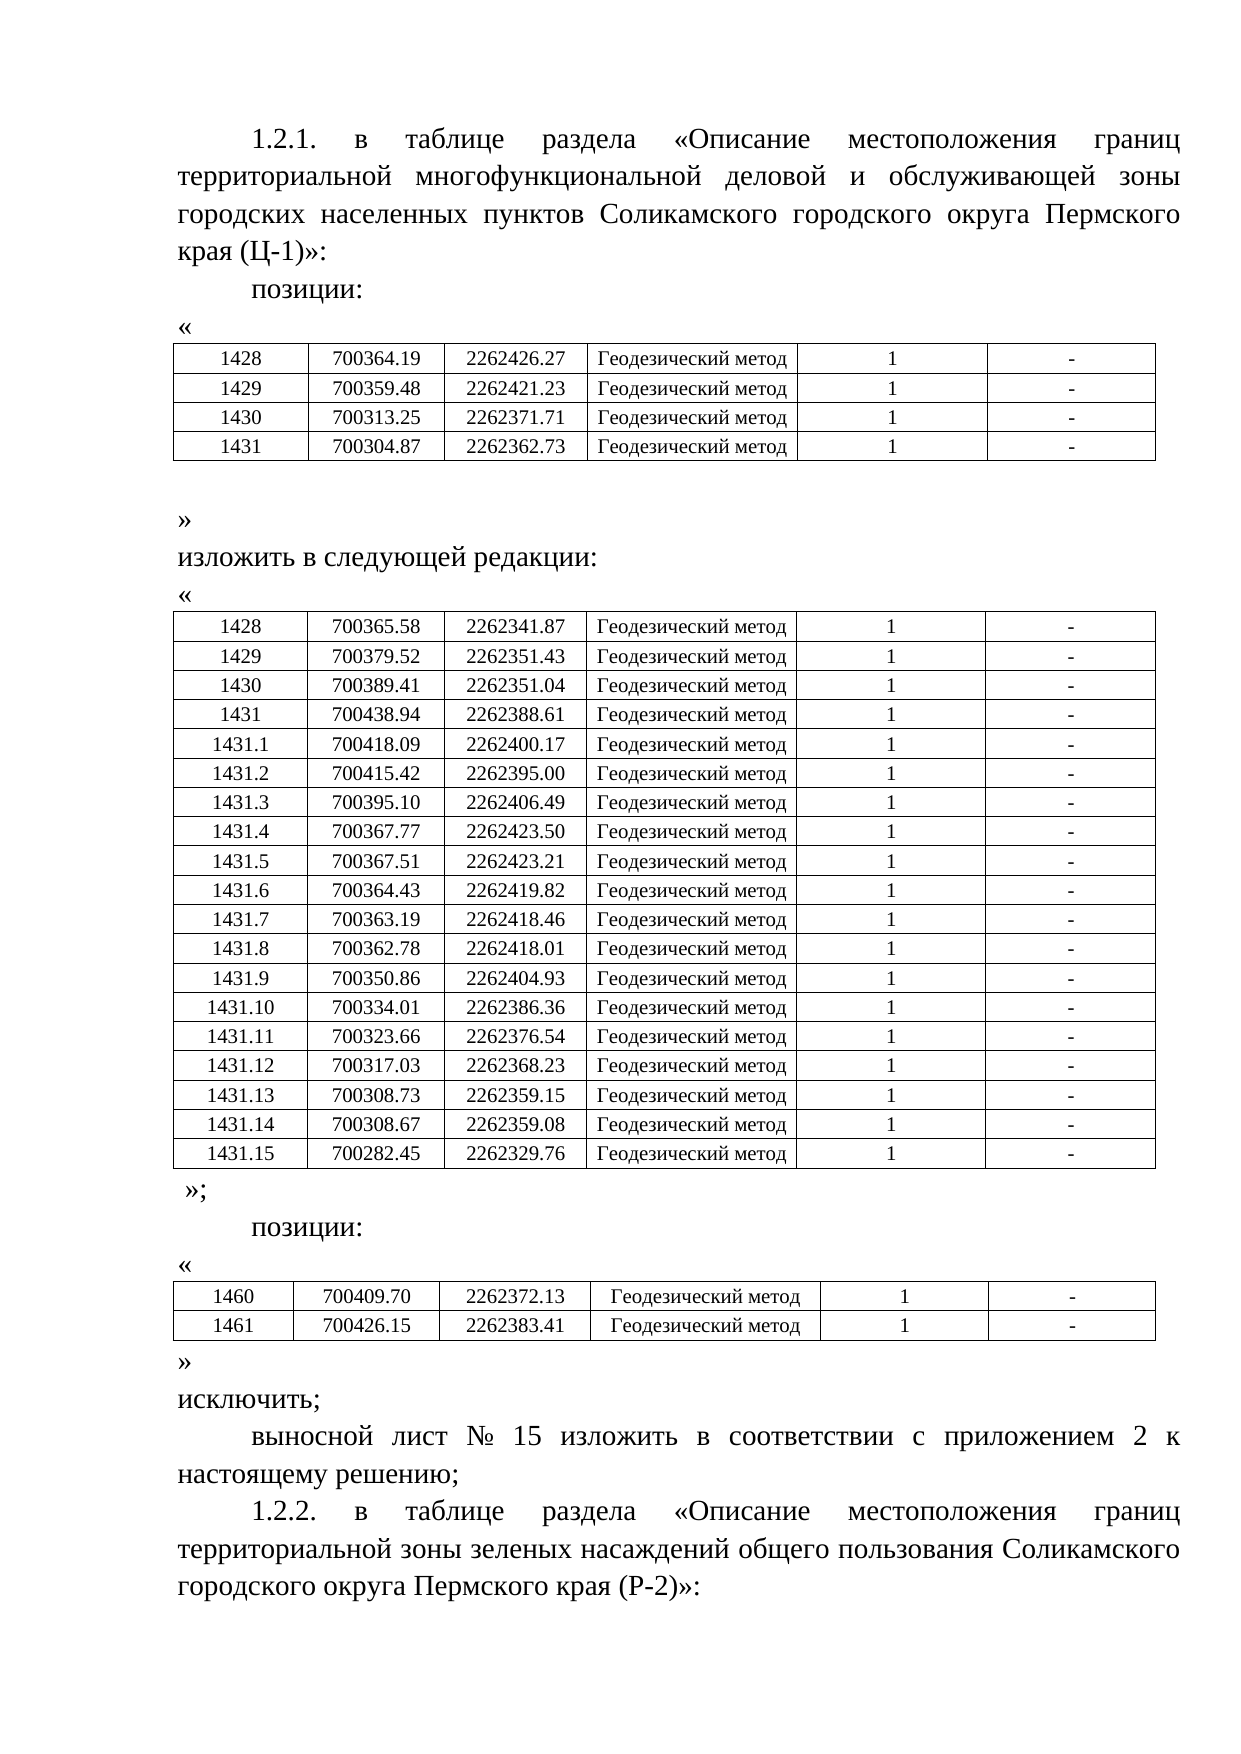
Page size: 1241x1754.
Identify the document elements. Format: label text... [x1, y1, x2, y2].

table_cell - [986, 876, 1155, 904]
table_cell - [986, 846, 1155, 875]
table_cell - [986, 934, 1155, 962]
table_cell Геодезический метод [587, 1051, 796, 1079]
table_cell 1 [797, 642, 985, 670]
table_cell 1431.6 [174, 876, 307, 904]
table_cell 1430 [174, 671, 307, 699]
table_cell 2262376.54 [445, 1022, 586, 1050]
table_cell - [986, 817, 1155, 845]
table_header Геодезический метод [588, 344, 797, 372]
table_cell 1431.10 [174, 993, 307, 1021]
table_cell 2262362.73 [445, 432, 587, 460]
table_cell 1431.1 [174, 729, 307, 758]
table_cell - [988, 374, 1155, 402]
text 1.2.2. в таблице раздела «Описание местоположения границ территориальной зоны зеленых насаждений общего пользования Соликамского городского округа Пермского края (Р-2)»: [177, 1491, 1181, 1603]
table_header 1428 [174, 344, 308, 372]
table_cell - [986, 642, 1155, 670]
table_cell Геодезический метод [587, 934, 796, 962]
table_cell 2262368.23 [445, 1051, 586, 1079]
table_cell 2262329.76 [445, 1139, 586, 1167]
table_cell 1 [797, 964, 985, 992]
table_cell 1 [797, 934, 985, 962]
table_cell 1431.14 [174, 1110, 307, 1138]
text исключить; [177, 1378, 1181, 1416]
table_cell 2262359.08 [445, 1110, 586, 1138]
table_header - [986, 612, 1155, 641]
table_cell - [989, 1311, 1155, 1339]
table_header Геодезический метод [587, 612, 796, 641]
table_cell Геодезический метод [587, 817, 796, 845]
table_cell 2262383.41 [440, 1311, 590, 1339]
table_cell 2262418.01 [445, 934, 586, 962]
table_cell Геодезический метод [588, 432, 797, 460]
table_cell 700438.94 [308, 700, 444, 728]
table_cell Геодезический метод [587, 846, 796, 875]
table_cell - [986, 788, 1155, 816]
table_cell 700379.52 [308, 642, 444, 670]
table_cell - [988, 403, 1155, 431]
table_cell - [986, 700, 1155, 728]
table_cell 700418.09 [308, 729, 444, 758]
table_header 1 [798, 344, 987, 372]
table_cell 1 [797, 1110, 985, 1138]
table_cell Геодезический метод [587, 993, 796, 1021]
table_cell Геодезический метод [587, 700, 796, 728]
table_header 1 [821, 1282, 988, 1310]
table_cell 1431.13 [174, 1081, 307, 1109]
text »; [177, 1168, 1181, 1206]
table_cell 700313.25 [309, 403, 444, 431]
table_cell 700317.03 [308, 1051, 444, 1079]
table_cell - [988, 432, 1155, 460]
table_cell Геодезический метод [587, 905, 796, 933]
table_header 1460 [174, 1282, 293, 1310]
text « [177, 1243, 1181, 1281]
table_cell 2262423.21 [445, 846, 586, 875]
table_cell 1430 [174, 403, 308, 431]
table_cell 700395.10 [308, 788, 444, 816]
table_cell 2262400.17 [445, 729, 586, 758]
table_cell 1431 [174, 700, 307, 728]
table_cell 1 [797, 788, 985, 816]
table_cell - [986, 1081, 1155, 1109]
table_cell 1 [797, 1051, 985, 1079]
table_cell Геодезический метод [588, 374, 797, 402]
table_cell 1431.3 [174, 788, 307, 816]
table_cell 700350.86 [308, 964, 444, 992]
table_cell 700308.67 [308, 1110, 444, 1138]
table_cell 1431.12 [174, 1051, 307, 1079]
table_cell 2262404.93 [445, 964, 586, 992]
table_cell - [986, 905, 1155, 933]
table_cell 700359.48 [309, 374, 444, 402]
table_header 2262426.27 [445, 344, 587, 372]
table_cell 2262359.15 [445, 1081, 586, 1109]
table_header 2262372.13 [440, 1282, 590, 1310]
table_cell 2262406.49 [445, 788, 586, 816]
table_cell 2262395.00 [445, 759, 586, 787]
table_cell - [986, 1022, 1155, 1050]
table_cell 1431.8 [174, 934, 307, 962]
table_cell 1 [797, 1022, 985, 1050]
table_cell 1 [798, 432, 987, 460]
table_cell 1 [797, 671, 985, 699]
table_cell 1 [797, 1081, 985, 1109]
text позиции: [177, 268, 1181, 306]
table_cell 700367.51 [308, 846, 444, 875]
table_cell - [986, 1139, 1155, 1167]
text выносной лист № 15 изложить в соответствии с приложением 2 к настоящему решению; [177, 1416, 1181, 1491]
table_header 700364.19 [309, 344, 444, 372]
table_cell 700304.87 [309, 432, 444, 460]
text изложить в следующей редакции: [177, 536, 1181, 574]
table_header - [989, 1282, 1155, 1310]
table_cell 700367.77 [308, 817, 444, 845]
table_cell 1 [798, 403, 987, 431]
table_cell 1431.5 [174, 846, 307, 875]
table_cell Геодезический метод [587, 1139, 796, 1167]
table_cell 700282.45 [308, 1139, 444, 1167]
table_cell Геодезический метод [588, 403, 797, 431]
table_cell Геодезический метод [587, 671, 796, 699]
table_header - [988, 344, 1155, 372]
table_cell 1461 [174, 1311, 293, 1339]
table_cell 1429 [174, 374, 308, 402]
table_header 1 [797, 612, 985, 641]
table_header 1428 [174, 612, 307, 641]
table_cell 1 [797, 729, 985, 758]
table_cell Геодезический метод [587, 876, 796, 904]
table_cell 1 [821, 1311, 988, 1339]
text » [177, 1341, 1181, 1378]
table_cell 2262388.61 [445, 700, 586, 728]
table_cell Геодезический метод [587, 729, 796, 758]
table_cell 700363.19 [308, 905, 444, 933]
table_cell 1 [797, 905, 985, 933]
table_cell 2262386.36 [445, 993, 586, 1021]
table_cell Геодезический метод [587, 759, 796, 787]
table_header 2262341.87 [445, 612, 586, 641]
table_cell 2262423.50 [445, 817, 586, 845]
table_cell - [986, 671, 1155, 699]
table_cell 1431.15 [174, 1139, 307, 1167]
table_cell Геодезический метод [587, 1081, 796, 1109]
table_cell - [986, 993, 1155, 1021]
table_cell 700364.43 [308, 876, 444, 904]
table_cell 2262418.46 [445, 905, 586, 933]
table_cell 1431 [174, 432, 308, 460]
table_cell 1 [797, 993, 985, 1021]
table_cell 700323.66 [308, 1022, 444, 1050]
table_cell 1431.2 [174, 759, 307, 787]
table_header 700409.70 [294, 1282, 439, 1310]
text 1.2.1. в таблице раздела «Описание местоположения границ территориальной многофункциональной деловой и обслуживающей зоны городских населенных пунктов Соликамского городского округа Пермского края (Ц-1)»: [177, 118, 1181, 268]
table_cell 1 [797, 700, 985, 728]
table_cell 2262421.23 [445, 374, 587, 402]
table_cell 1 [797, 876, 985, 904]
table_cell 1 [797, 846, 985, 875]
table_cell - [986, 759, 1155, 787]
text « [177, 574, 1181, 611]
table_header Геодезический метод [591, 1282, 820, 1310]
table_cell Геодезический метод [587, 788, 796, 816]
text » [177, 499, 1181, 536]
table_cell Геодезический метод [587, 642, 796, 670]
table_cell 1 [797, 817, 985, 845]
table_cell Геодезический метод [587, 1110, 796, 1138]
table_cell 700308.73 [308, 1081, 444, 1109]
table_cell 2262371.71 [445, 403, 587, 431]
table_cell 700334.01 [308, 993, 444, 1021]
text позиции: [177, 1206, 1181, 1243]
table_cell Геодезический метод [587, 964, 796, 992]
table_cell 700362.78 [308, 934, 444, 962]
text « [177, 306, 1181, 343]
table_cell 700389.41 [308, 671, 444, 699]
table_cell 1 [798, 374, 987, 402]
table_cell 1 [797, 1139, 985, 1167]
table_cell 1431.9 [174, 964, 307, 992]
table_cell 2262419.82 [445, 876, 586, 904]
table_cell 1431.11 [174, 1022, 307, 1050]
table_cell 1431.4 [174, 817, 307, 845]
table_cell 1429 [174, 642, 307, 670]
table_cell 1431.7 [174, 905, 307, 933]
table_cell - [986, 729, 1155, 758]
table_cell 2262351.43 [445, 642, 586, 670]
table_cell Геодезический метод [591, 1311, 820, 1339]
table_cell - [986, 1051, 1155, 1079]
table_cell Геодезический метод [587, 1022, 796, 1050]
table_header 700365.58 [308, 612, 444, 641]
table_cell 700415.42 [308, 759, 444, 787]
table_cell 1 [797, 759, 985, 787]
table_cell 700426.15 [294, 1311, 439, 1339]
table_cell - [986, 964, 1155, 992]
table_cell 2262351.04 [445, 671, 586, 699]
table_cell - [986, 1110, 1155, 1138]
